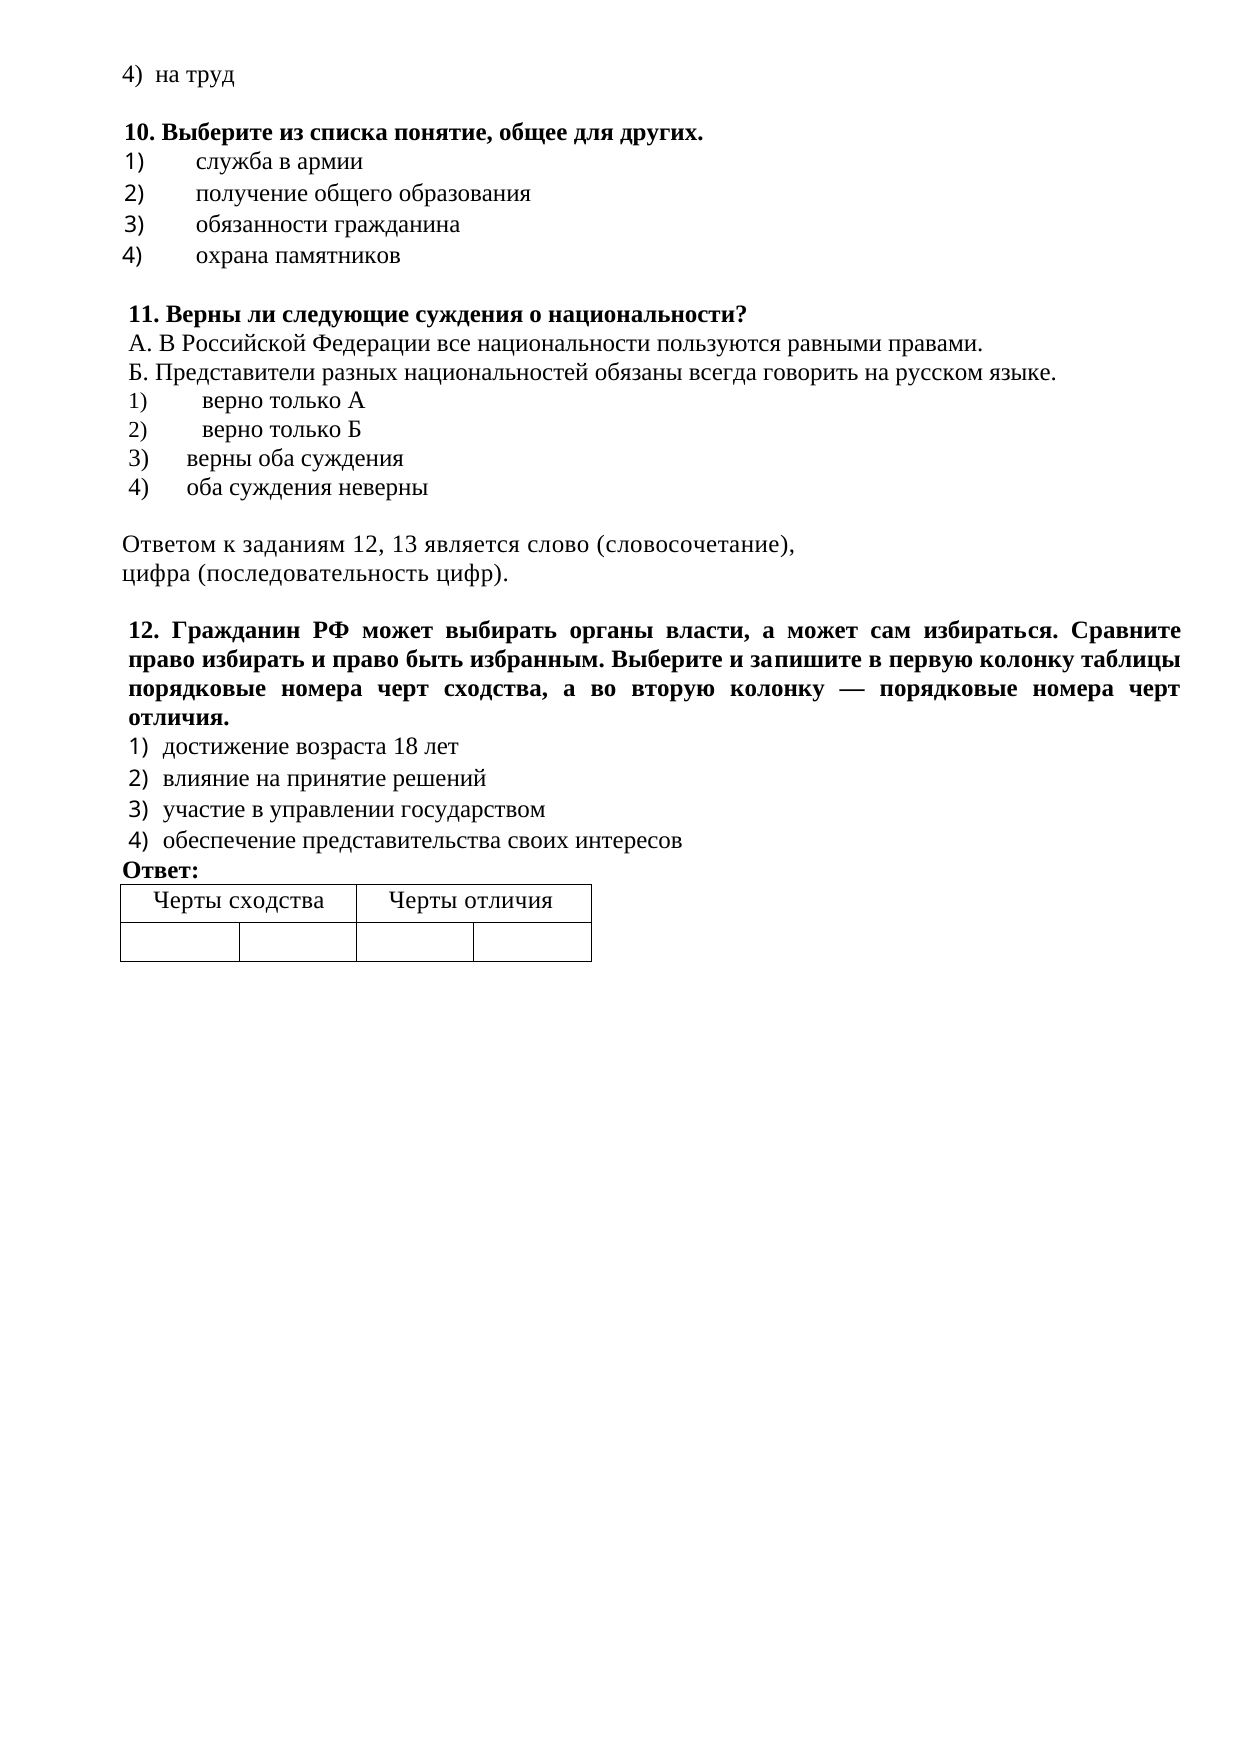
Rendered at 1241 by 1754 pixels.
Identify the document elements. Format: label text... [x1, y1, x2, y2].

text А. В Российской Федерации все национальности пользуются равными правами. [128, 328, 1181, 357]
list влияние на принятие решений [128, 762, 1181, 793]
list верно только Б [128, 414, 1181, 443]
text Б. Представители разных национальностей обязаны всегда говорить на русском языке. [128, 357, 1181, 385]
text Ответ: [122, 855, 1181, 884]
table_cell [121, 923, 239, 961]
list достижение возраста 18 лет [128, 730, 1181, 762]
table_header Черты сходства [121, 885, 356, 922]
list обязанности гражданина [124, 208, 1181, 239]
text 12. Гражданин РФ может выбирать органы власти, а может сам избираться. Сравните право избирать и право быть избранным. Выберите и запишите в первую колонку таблицы порядковые номера черт сходства, а во вторую колонку — порядковые номера черт отличия. [128, 615, 1181, 730]
table_cell [240, 923, 356, 961]
table_cell [357, 923, 473, 961]
text 10. Выберите из списка понятие, общее для других. [124, 117, 1181, 145]
list охрана памятников [122, 239, 1181, 270]
list получение общего образования [124, 177, 1181, 208]
list участие в управлении государством [128, 793, 1181, 824]
table_header Черты отличия [357, 885, 591, 922]
list обеспечение представительства своих интересов [128, 824, 1181, 855]
table_cell [474, 923, 591, 961]
text 4) оба суждения неверны [128, 472, 1181, 500]
text Ответом к заданиям 12, 13 является слово (словосочетание), [122, 529, 1177, 558]
text 3) верны оба суждения [128, 443, 1181, 472]
text 11. Верны ли следующие суждения о национальности? [128, 299, 1181, 328]
list верно только А [128, 385, 1181, 414]
text цифра (последовательность цифр). [122, 558, 1177, 587]
text 4) на труд [122, 59, 1181, 88]
list служба в армии [124, 145, 1181, 177]
